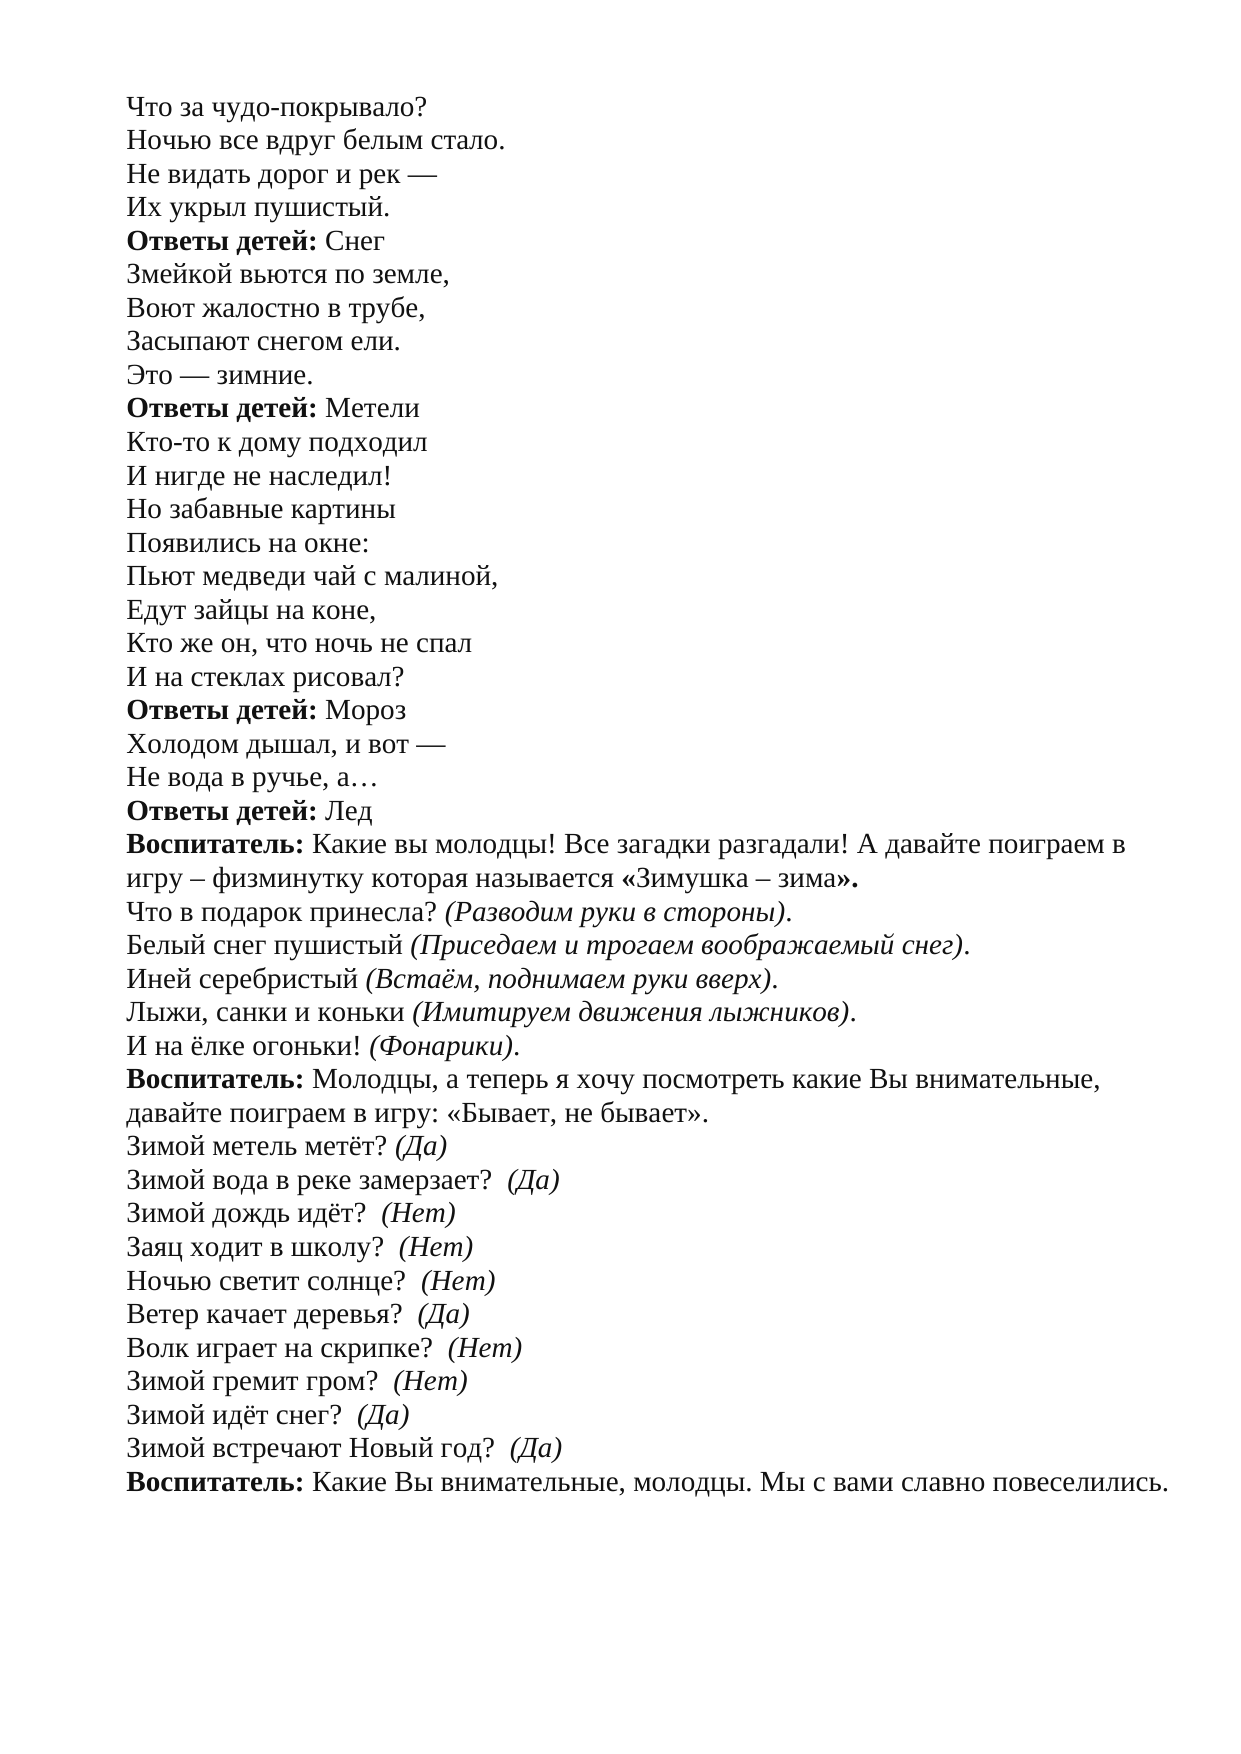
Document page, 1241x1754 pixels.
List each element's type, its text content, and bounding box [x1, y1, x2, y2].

text Зимой гремит гром? (Нет) [89, 1363, 1181, 1397]
text Волк играет на скрипке? (Нет) [89, 1330, 1181, 1363]
text Воспитатель: Какие вы молодцы! Все загадки разгадали! А давайте поиграем в [89, 827, 1181, 860]
text Едут зайцы на коне, [89, 592, 1181, 625]
text Зимой метель метёт? (Да) [89, 1128, 1181, 1162]
text Зимой встречают Новый год? (Да) [89, 1430, 1181, 1464]
text Ночью светит солнце? (Нет) [89, 1263, 1181, 1296]
text Кто же он, что ночь не спал [89, 625, 1181, 659]
text Зимой вода в реке замерзает? (Да) [89, 1162, 1181, 1196]
text Не видать дорог и рек — [89, 156, 1181, 189]
text Ответы детей: Мороз [89, 692, 1181, 726]
text Засыпают снегом ели. [89, 323, 1181, 357]
text Ветер качает деревья? (Да) [89, 1296, 1181, 1330]
text И нигде не наследил! [89, 458, 1181, 491]
text Кто-то к дому подходил [89, 424, 1181, 458]
text Воют жалостно в трубе, [89, 290, 1181, 323]
text Лыжи, санки и коньки (Имитируем движения лыжников). [89, 994, 1181, 1028]
text Воспитатель: Молодцы, а теперь я хочу посмотреть какие Вы внимательные, [89, 1061, 1181, 1095]
text Иней серебристый (Встаём, поднимаем руки вверх). [89, 961, 1181, 994]
text Зимой дождь идёт? (Нет) [89, 1196, 1181, 1229]
text И на ёлке огоньки! (Фонарики). [89, 1028, 1181, 1061]
text Холодом дышал, и вот — [89, 726, 1181, 759]
text Но забавные картины [89, 491, 1181, 525]
text Ответы детей: Лед [89, 793, 1181, 827]
text Белый снег пушистый (Приседаем и трогаем воображаемый снег). [89, 927, 1181, 961]
text Пьют медведи чай с малиной, [89, 558, 1181, 592]
text Не вода в ручье, а… [89, 759, 1181, 793]
text Воспитатель: Какие Вы внимательные, молодцы. Мы с вами славно повеселились. [89, 1464, 1181, 1497]
text Ночью все вдруг белым стало. [89, 122, 1181, 156]
text Ответы детей: Метели [89, 391, 1181, 424]
text Появились на окне: [89, 525, 1181, 558]
text И на стеклах рисовал? [89, 659, 1181, 692]
text Их укрыл пушистый. [89, 189, 1181, 223]
text давайте поиграем в игру: «Бывает, не бывает». [89, 1095, 1181, 1128]
text Заяц ходит в школу? (Нет) [89, 1229, 1181, 1263]
text Зимой идёт снег? (Да) [89, 1397, 1181, 1430]
text Что за чудо-покрывало? [89, 89, 1181, 122]
text Ответы детей: Снег [89, 223, 1181, 256]
text игру – физминутку которая называется «Зимушка – зима». [89, 860, 1181, 894]
text Змейкой вьются по земле, [89, 256, 1181, 290]
text Что в подарок принесла? (Разводим руки в стороны). [89, 894, 1181, 927]
text Это — зимние. [89, 357, 1181, 391]
